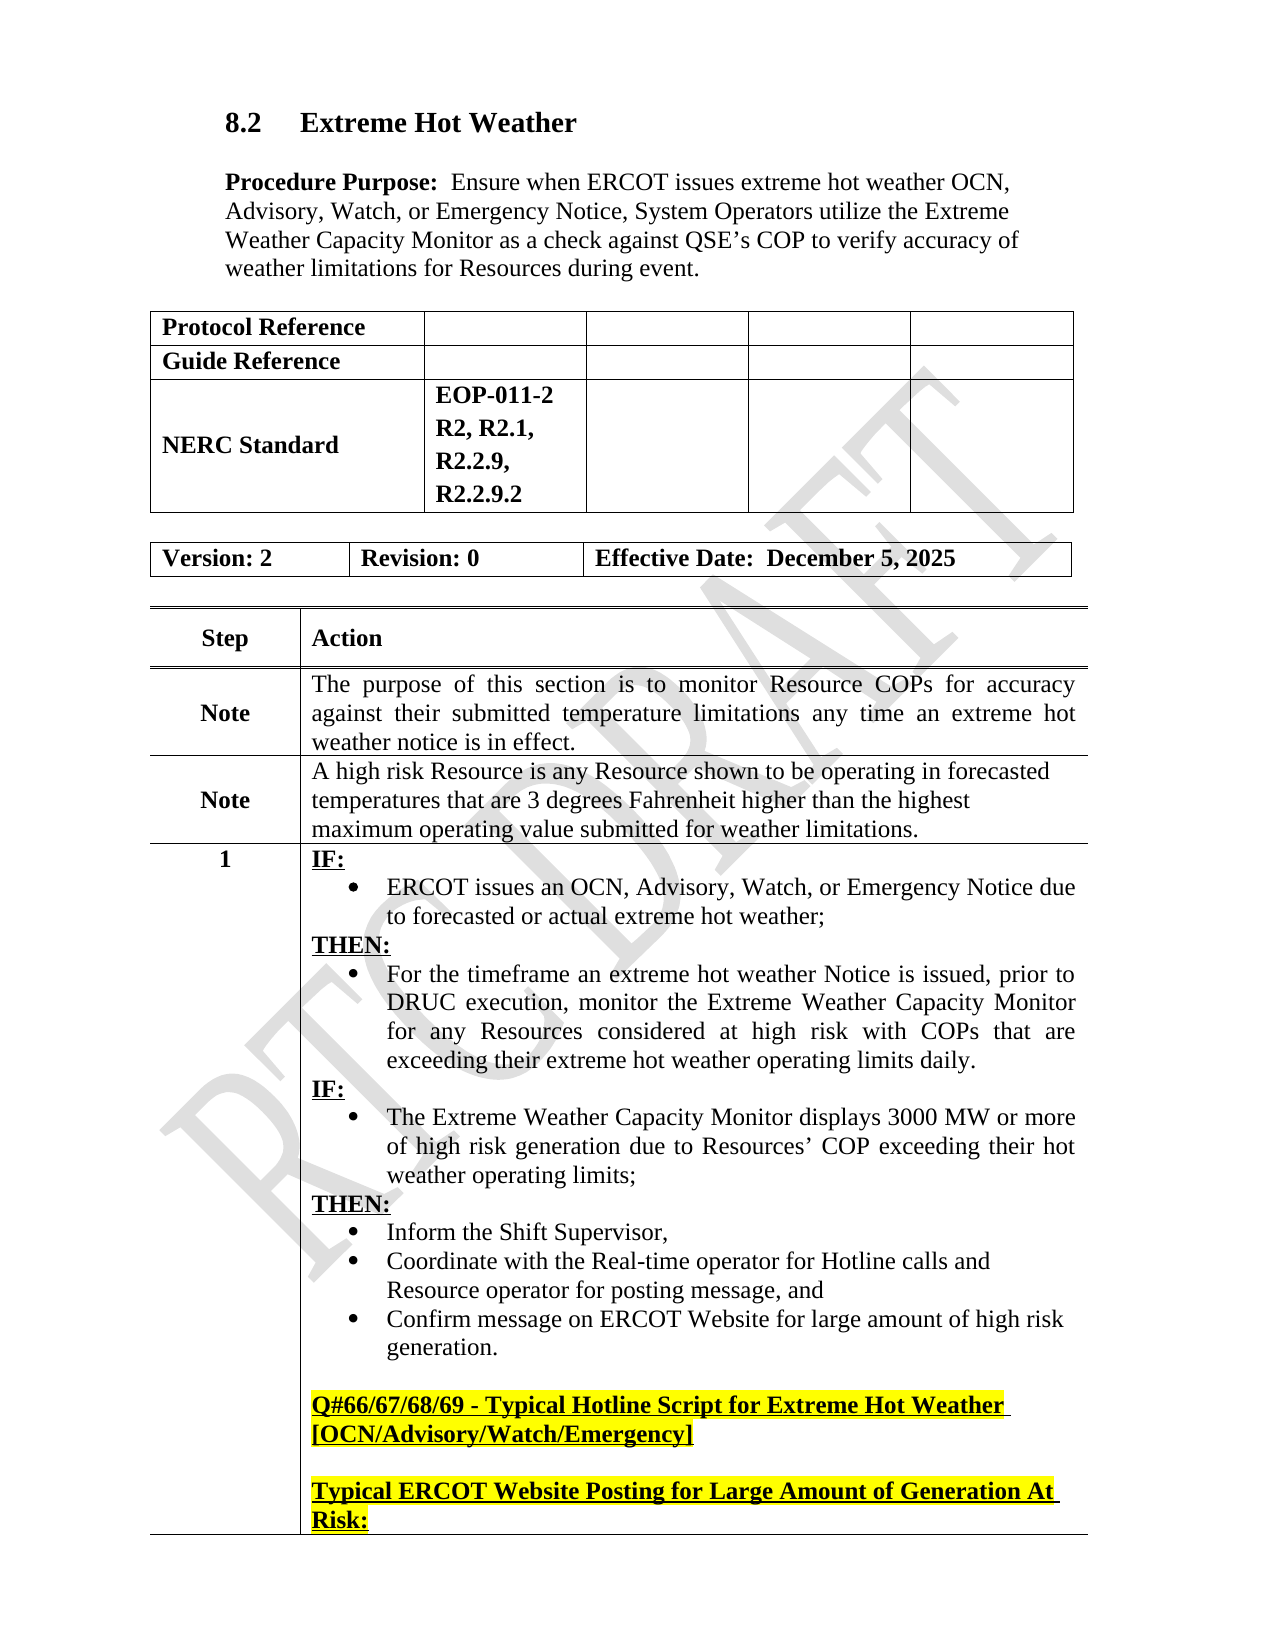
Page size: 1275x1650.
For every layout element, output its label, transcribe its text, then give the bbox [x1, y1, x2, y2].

table_cell [911, 346, 1073, 379]
table_cell 1 [150, 844, 300, 1534]
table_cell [301, 844, 1087, 1534]
table_cell [587, 346, 748, 379]
table_cell EOP-011-2 R2, R2.1, R2.2.9, R2.2.9.2 [425, 380, 586, 512]
table_cell Note [150, 756, 300, 843]
table_header Action [301, 609, 1087, 666]
table_cell Note [150, 669, 300, 755]
table_header Version: 2 [151, 543, 349, 576]
table_cell NERC Standard [151, 380, 424, 512]
table_header Revision: 0 [350, 543, 583, 576]
table_cell [911, 380, 1073, 512]
table_cell Guide Reference [151, 346, 424, 379]
table_cell [749, 346, 910, 379]
table_cell [587, 380, 748, 512]
table_header [911, 312, 1073, 345]
table_header [425, 312, 586, 345]
table_cell The purpose of this section is to monitor Resource COPs for accuracy against their submitted temperature limitations any time an extreme hot weather notice is in effect. [301, 669, 1087, 755]
table_header Effective Date: December 5, 2025 [584, 543, 1071, 576]
table_cell A high risk Resource is any Resource shown to be operating in forecasted temperatures that are 3 degrees Fahrenheit higher than the highest maximum operating value submitted for weather limitations. [301, 756, 1087, 843]
table_header Protocol Reference [151, 312, 424, 345]
table_header [749, 312, 910, 345]
text Procedure Purpose: Ensure when ERCOT issues extreme hot weather OCN, Advisory, Watch, or Emergency Notice, System Operators utilize the Extreme Weather Capacity Monitor as a check against QSE’s COP to verify accuracy of weather limitations for Resources during event. [225, 167, 1087, 282]
table_cell [425, 346, 586, 379]
table_cell [749, 380, 910, 512]
table_header [587, 312, 748, 345]
subtitle 8.2 Extreme Hot Weather [225, 105, 1087, 138]
table_header Step [150, 609, 300, 666]
